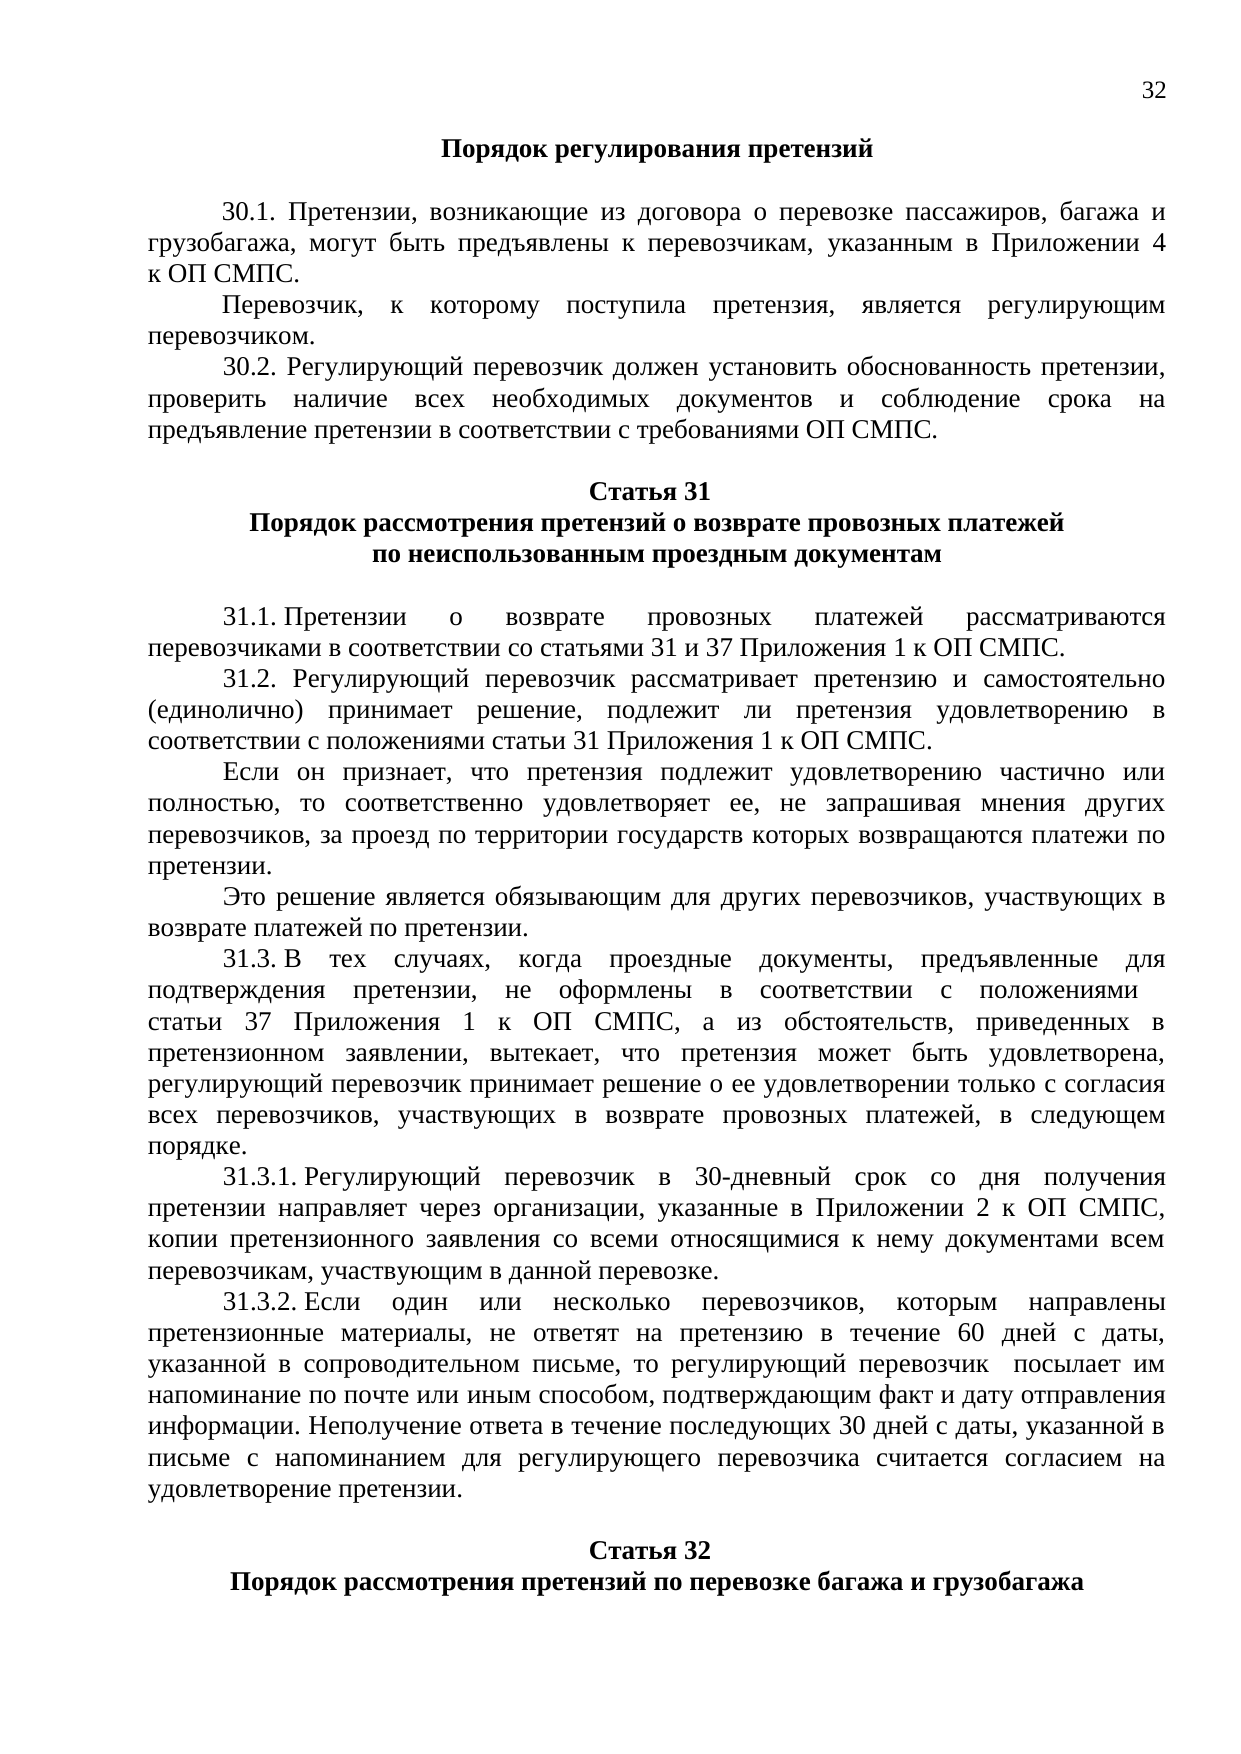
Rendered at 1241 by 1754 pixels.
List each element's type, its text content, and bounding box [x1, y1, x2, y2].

text 31.2. Регулирующий перевозчик рассматривает претензию и самостоятельно (единолично) принимает решение, подлежит ли претензия удовлетворению в соответствии с положениями статьи 31 Приложения 1 к ОП СМПС. [148, 662, 1167, 755]
text 31.1. Претензии о возврате провозных платежей рассматриваются перевозчиками в соответствии со статьями 31 и 37 Приложения 1 к ОП СМПС. [148, 600, 1167, 662]
text Это решение является обязывающим для других перевозчиков, участвующих в возврате платежей по претензии. [148, 880, 1167, 942]
text Статья 31 [133, 475, 1167, 506]
text по неиспользованным проездным документам [148, 537, 1167, 568]
text Порядок рассмотрения претензий по перевозке багажа и грузобагажа [148, 1565, 1167, 1596]
text 31.3. В тех случаях, когда проездные документы, предъявленные для подтверждения претензии, не оформлены в соответствии с положениями статьи 37 Приложения 1 к ОП СМПС, а из обстоятельств, приведенных в претензионном заявлении, вытекает, что претензия может быть удовлетворена, регулирующий перевозчик принимает решение о ее удовлетворении только с согласия всех перевозчиков, участвующих в возврате провозных платежей, в следующем порядке. [148, 942, 1167, 1160]
text 30.1. Претензии, возникающие из договора о перевозке пассажиров, багажа и грузобагажа, могут быть предъявлены к перевозчикам, указанным в Приложении 4 к ОП СМПС. [148, 195, 1167, 288]
text 31.3.2. Если один или несколько перевозчиков, которым направлены претензионные материалы, не ответят на претензию в течение 60 дней с даты, указанной в сопроводительном письме, то регулирующий перевозчик посылает им напоминание по почте или иным способом, подтверждающим факт и дату отправления информации. Неполучение ответа в течение последующих 30 дней с даты, указанной в письме с напоминанием для регулирующего перевозчика считается согласием на удовлетворение претензии. [148, 1285, 1167, 1503]
text 31.3.1. Регулирующий перевозчик в 30-дневный срок со дня получения претензии направляет через организации, указанные в Приложении 2 к ОП СМПС, копии претензионного заявления со всеми относящимися к нему документами всем перевозчикам, участвующим в данной перевозке. [148, 1160, 1167, 1285]
text Если он признает, что претензия подлежит удовлетворению частично или полностью, то соответственно удовлетворяет ее, не запрашивая мнения других перевозчиков, за проезд по территории государств которых возвращаются платежи по претензии. [148, 755, 1167, 880]
text Порядок рассмотрения претензий о возврате провозных платежей [148, 506, 1167, 537]
text Перевозчик, к которому поступила претензия, является регулирующим перевозчиком. [148, 288, 1167, 351]
text 30.2. Регулирующий перевозчик должен установить обоснованность претензии, проверить наличие всех необходимых документов и соблюдение срока на предъявление претензии в соответствии с требованиями ОП СМПС. [148, 351, 1167, 444]
text Порядок регулирования претензий [148, 132, 1167, 164]
text Статья 32 [133, 1534, 1167, 1565]
